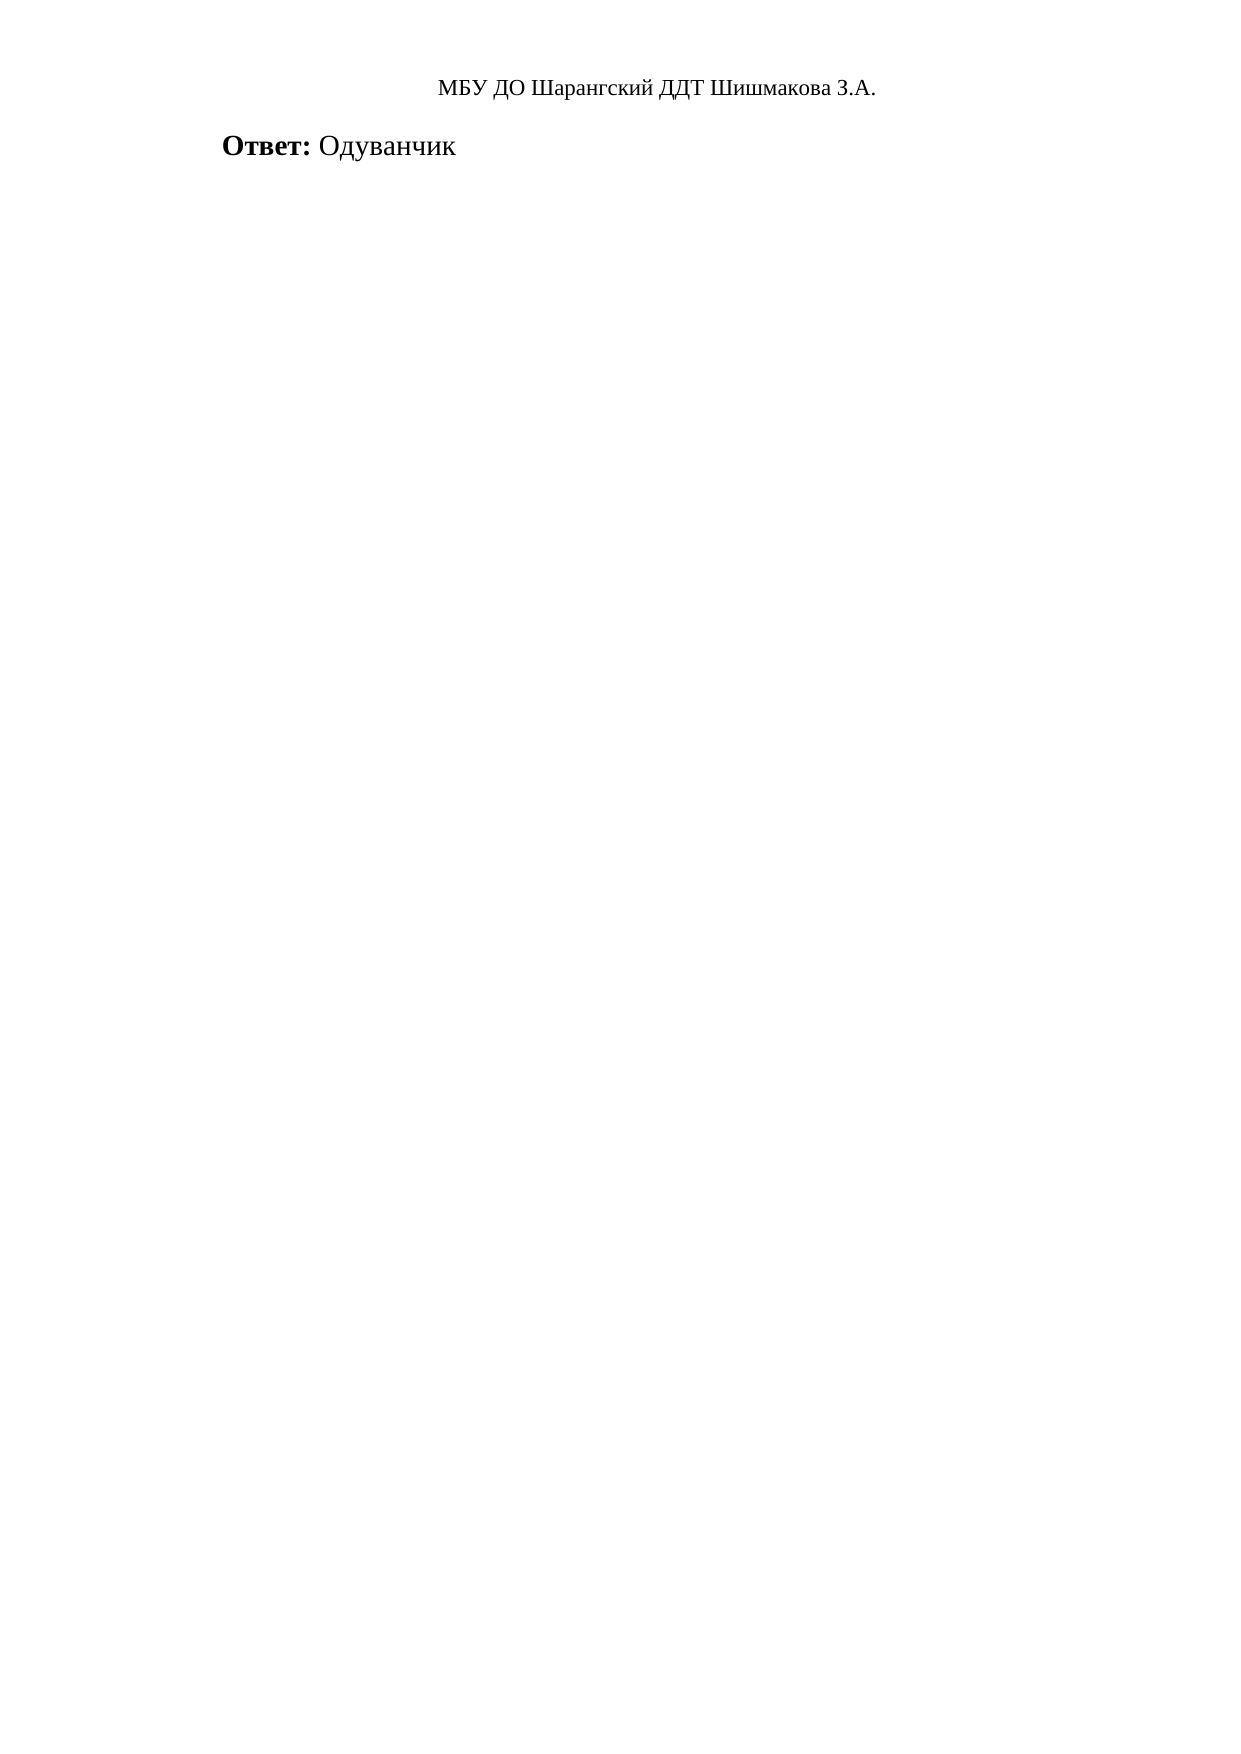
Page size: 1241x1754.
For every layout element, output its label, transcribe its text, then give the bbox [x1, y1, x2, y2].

text Ответ: Одуванчик [162, 128, 1152, 162]
